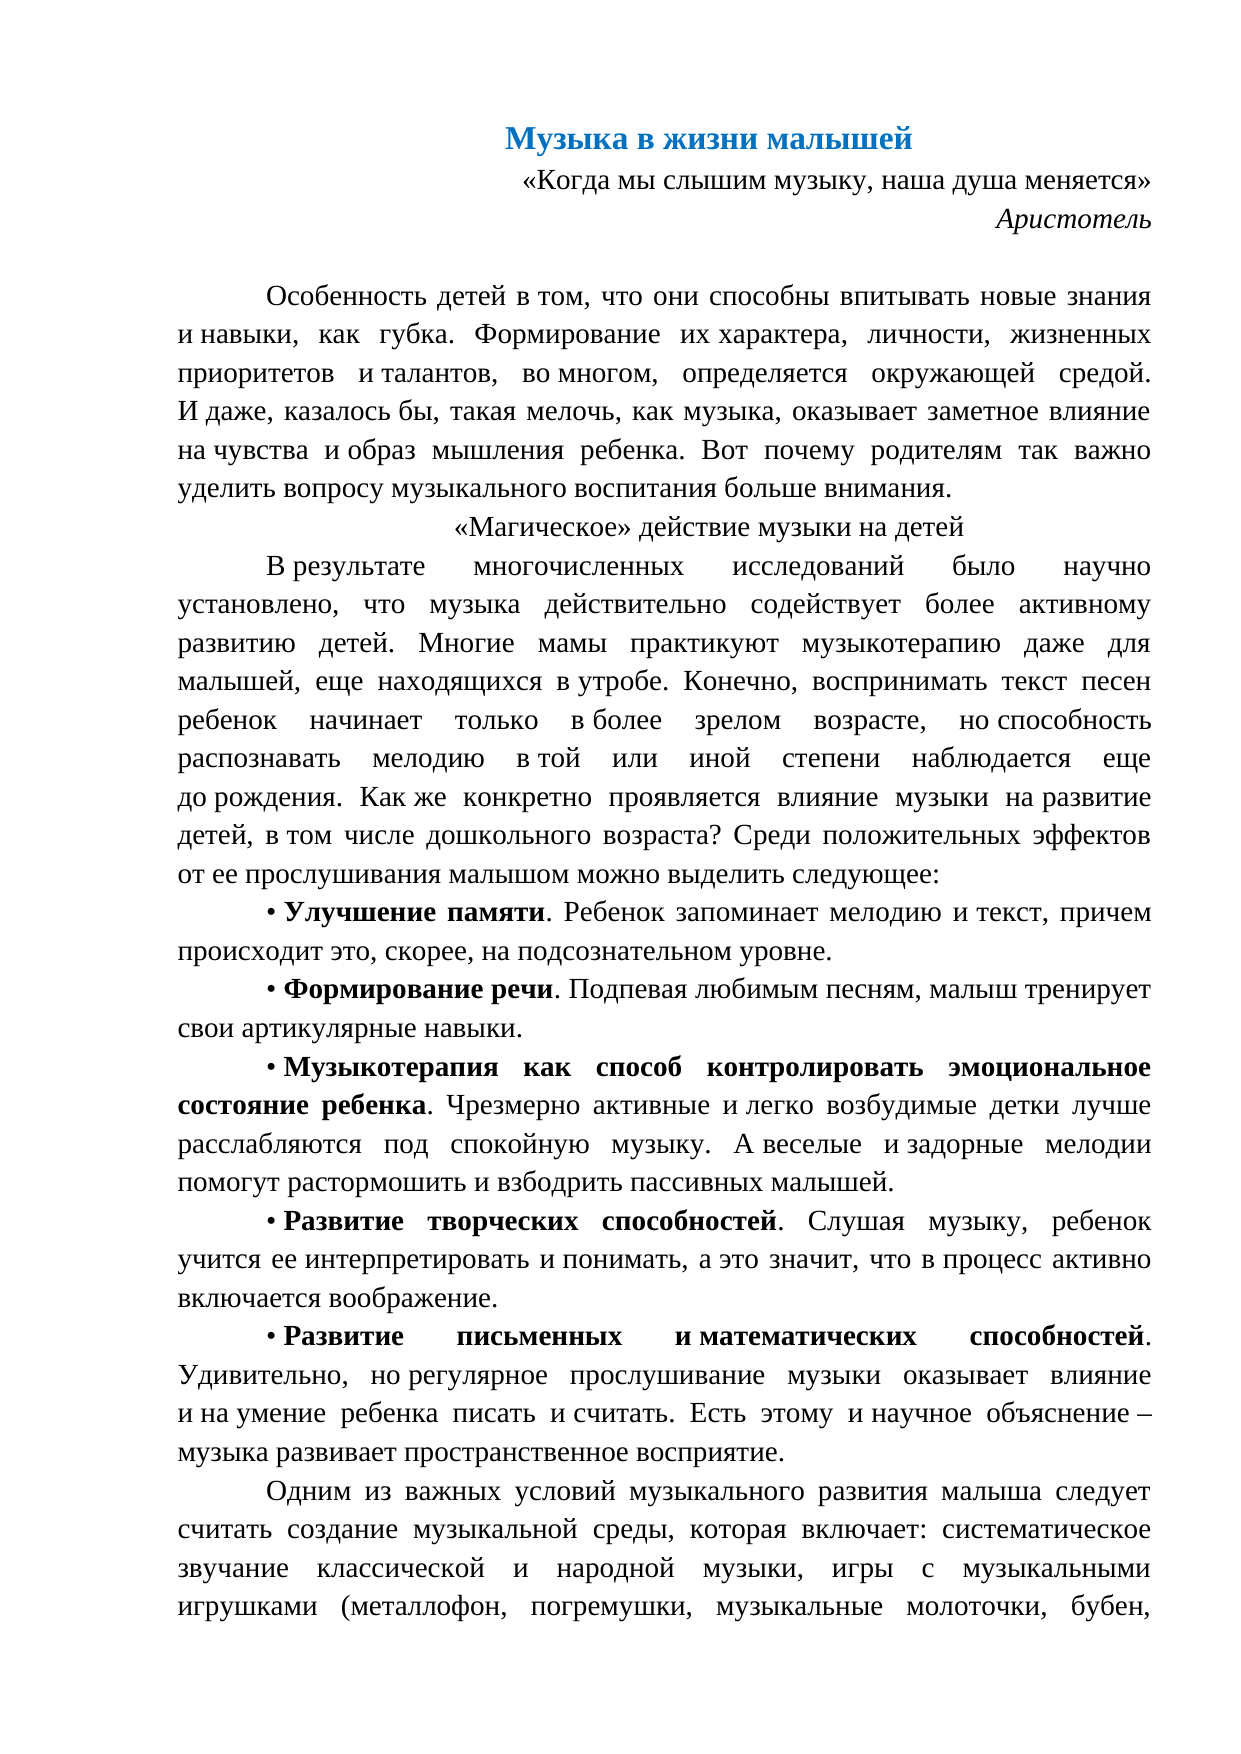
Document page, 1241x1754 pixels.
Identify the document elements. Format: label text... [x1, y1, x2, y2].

text • Музыкотерапия как способ контролировать эмоциональное состояние ребенка. Чрезмерно активные и легко возбудимые детки лучше расслабляются под спокойную музыку. А веселые и задорные мелодии помогут растормошить и взбодрить пассивных малышей. [177, 1049, 1152, 1198]
text • Развитие творческих способностей. Слушая музыку, ребенок учится ее интерпретировать и понимать, а это значит, что в процесс активно включается воображение. [177, 1203, 1152, 1313]
text • Развитие письменных и математических способностей. Удивительно, но регулярное прослушивание музыки оказывает влияние и на умение ребенка писать и считать. Есть этому и научное объяснение – музыка развивает пространственное восприятие. [177, 1318, 1152, 1468]
text «Когда мы слышим музыку, наша душа меняется» [177, 162, 1152, 196]
text • Формирование речи. Подпевая любимым песням, малыш тренирует свои артикулярные навыки. [177, 972, 1152, 1044]
text Особенность детей в том, что они способны впитывать новые знания и навыки, как губка. Формирование их характера, личности, жизненных приоритетов и талантов, во многом, определяется окружающей средой. И даже, казалось бы, такая мелочь, как музыка, оказывает заметное влияние на чувства и образ мышления ребенка. Вот почему родителям так важно уделить вопросу музыкального воспитания больше внимания. [177, 278, 1152, 504]
text В результате многочисленных исследований было научно установлено, что музыка действительно содействует более активному развитию детей. Многие мамы практикуют музыкотерапию даже для малышей, еще находящихся в утробе. Конечно, воспринимать текст песен ребенок начинает только в более зрелом возрасте, но способность распознавать мелодию в той или иной степени наблюдается еще до рождения. Как же конкретно проявляется влияние музыки на развитие детей, в том числе дошкольного возраста? Среди положительных эффектов от ее прослушивания малышом можно выделить следующее: [177, 548, 1152, 889]
text Музыка в жизни малышей [177, 118, 1152, 156]
text «Магическое» действие музыки на детей [177, 509, 1152, 543]
text Аристотель [177, 201, 1152, 234]
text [177, 1473, 1152, 1622]
text • Улучшение памяти. Ребенок запоминает мелодию и текст, причем происходит это, скорее, на подсознательном уровне. [177, 894, 1152, 967]
